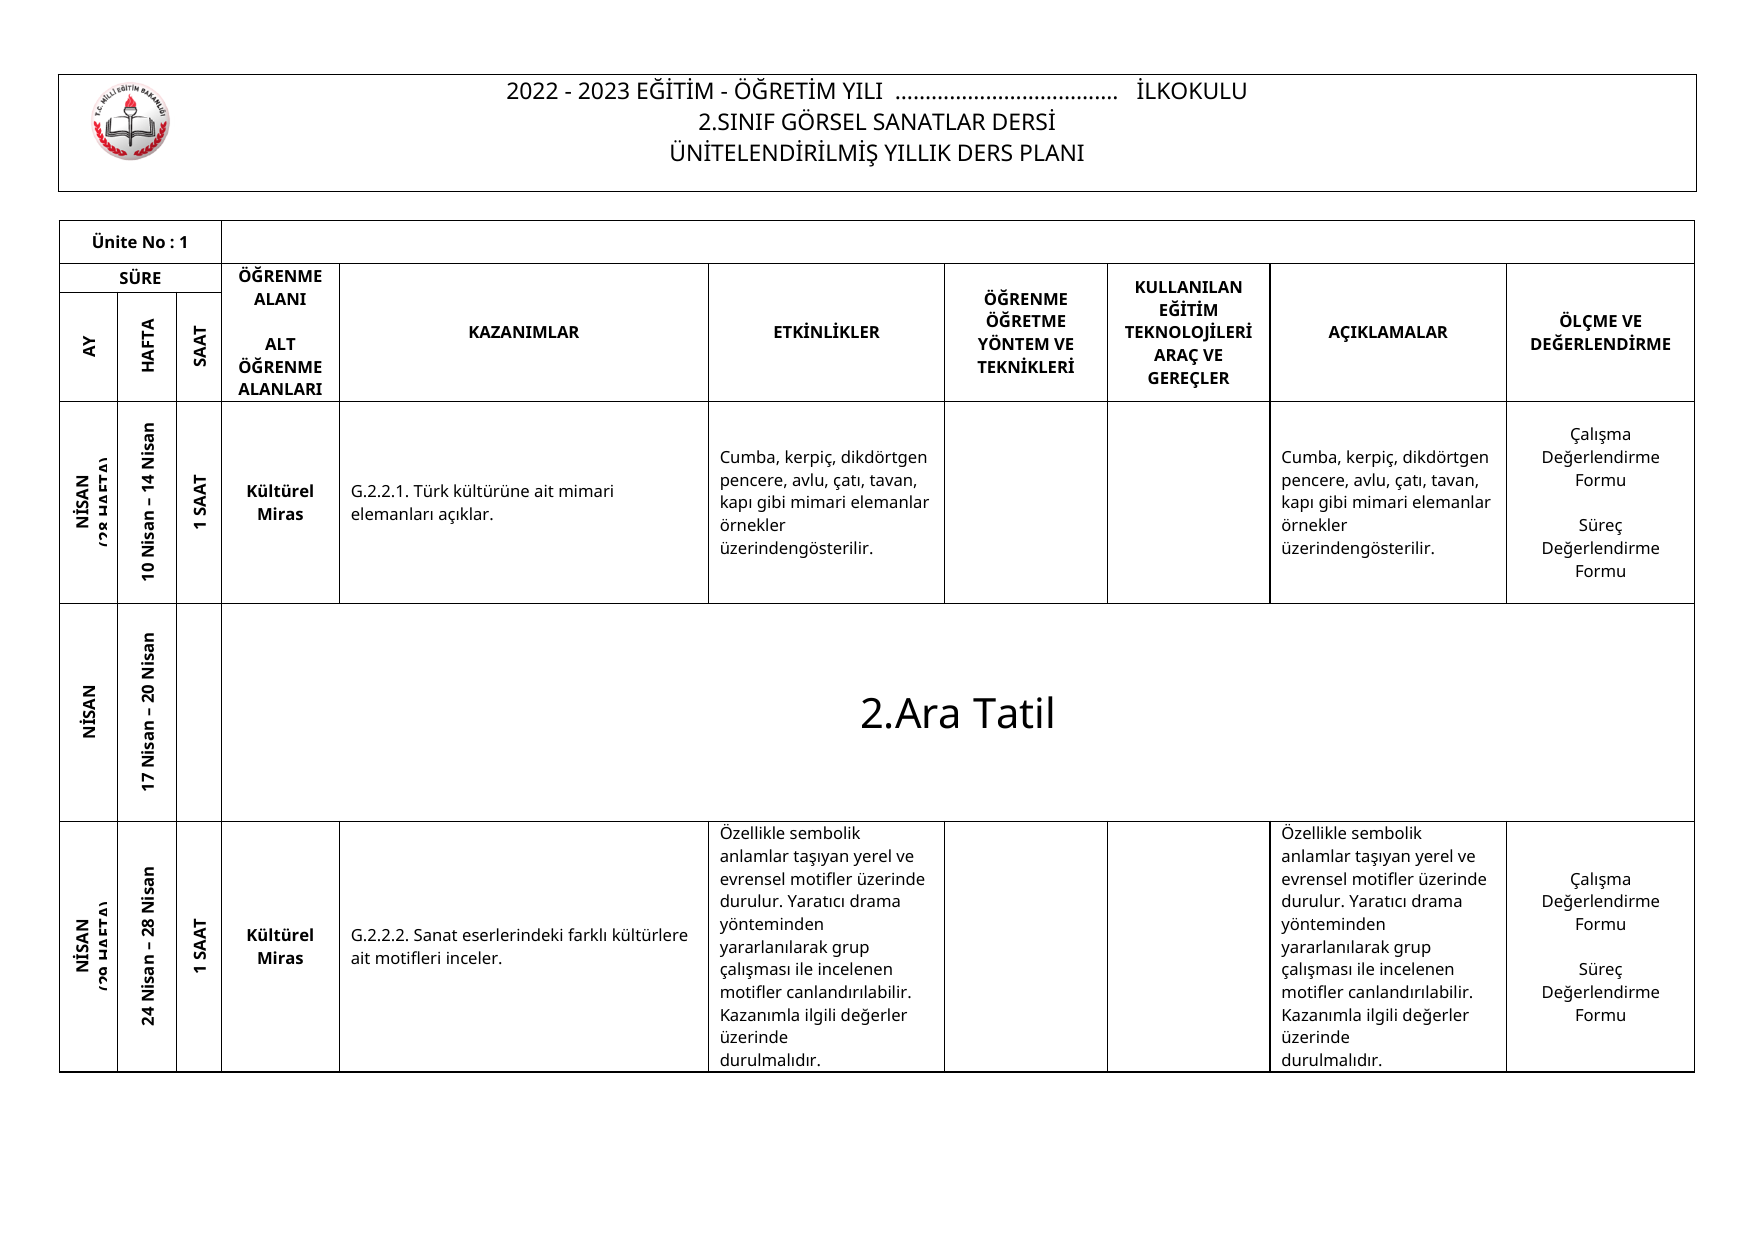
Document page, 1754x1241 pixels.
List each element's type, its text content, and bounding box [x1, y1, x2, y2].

table_cell Cumba, kerpiç, dikdörtgen pencere, avlu, çatı, tavan, kapı gibi mimari elemanlar örnekler üzerindengösterilir. [709, 402, 944, 603]
table_cell [945, 402, 1107, 603]
table_cell 1 SAAT [177, 402, 221, 603]
table_cell 24 Nisan – 28 Nisan [118, 822, 176, 1071]
table_cell [1108, 822, 1269, 1071]
table_cell Kültürel Miras [222, 822, 339, 1071]
table_cell NİSAN [60, 604, 117, 821]
table_cell NİSAN (28.HAFTA) [60, 402, 117, 603]
table_cell G.2.2.1. Türk kültürüne ait mimari elemanları açıklar. [340, 402, 708, 603]
table_cell [177, 604, 221, 821]
table_cell 10 Nisan – 14 Nisan [118, 402, 176, 603]
picture [85, 77, 175, 167]
table_cell 2.Ara Tatil [222, 604, 1694, 821]
table_cell ÖĞRENME ALANI ALT ÖĞRENME ALANLARI [222, 264, 339, 401]
table_cell SAAT [177, 293, 221, 401]
table_cell KAZANIMLAR [340, 264, 708, 401]
table_header [222, 221, 1694, 263]
table_cell Özellikle sembolik anlamlar taşıyan yerel ve evrensel motifler üzerinde durulur. Yaratıcı drama yönteminden yararlanılarak grup çalışması ile incelenen motifler canlandırılabilir. Kazanımla ilgili değerler üzerinde durulmalıdır. [709, 822, 944, 1071]
table_cell Özellikle sembolik anlamlar taşıyan yerel ve evrensel motifler üzerinde durulur. Yaratıcı drama yönteminden yararlanılarak grup çalışması ile incelenen motifler canlandırılabilir. Kazanımla ilgili değerler üzerinde durulmalıdır. [1271, 822, 1506, 1071]
table_cell [1108, 402, 1269, 603]
table_cell Çalışma Değerlendirme Formu Süreç Değerlendirme Formu [1507, 822, 1694, 1071]
table_cell ÖĞRENME ÖĞRETME YÖNTEM VE TEKNİKLERİ [945, 264, 1107, 401]
table_cell 17 Nisan – 20 Nisan [118, 604, 176, 821]
table_cell G.2.2.2. Sanat eserlerindeki farklı kültürlere ait motifleri inceler. [340, 822, 708, 1071]
table_header Ünite No : 1 [60, 221, 221, 263]
table_cell ETKİNLİKLER [709, 264, 944, 401]
table_cell Cumba, kerpiç, dikdörtgen pencere, avlu, çatı, tavan, kapı gibi mimari elemanlar örnekler üzerindengösterilir. [1271, 402, 1506, 603]
table_cell NİSAN (29.HAFTA) [60, 822, 117, 1071]
table_cell 1 SAAT [177, 822, 221, 1071]
table_cell AÇIKLAMALAR [1271, 264, 1506, 401]
table_cell AY [60, 293, 117, 401]
table_cell KULLANILAN EĞİTİM TEKNOLOJİLERİ ARAÇ VE GEREÇLER [1108, 264, 1269, 401]
table_cell Kültürel Miras [222, 402, 339, 603]
table_cell Çalışma Değerlendirme Formu Süreç Değerlendirme Formu [1507, 402, 1694, 603]
table_cell SÜRE [60, 264, 221, 292]
table_cell [945, 822, 1107, 1071]
table_cell ÖLÇME VE DEĞERLENDİRME [1507, 264, 1694, 401]
table_cell HAFTA [118, 293, 176, 401]
